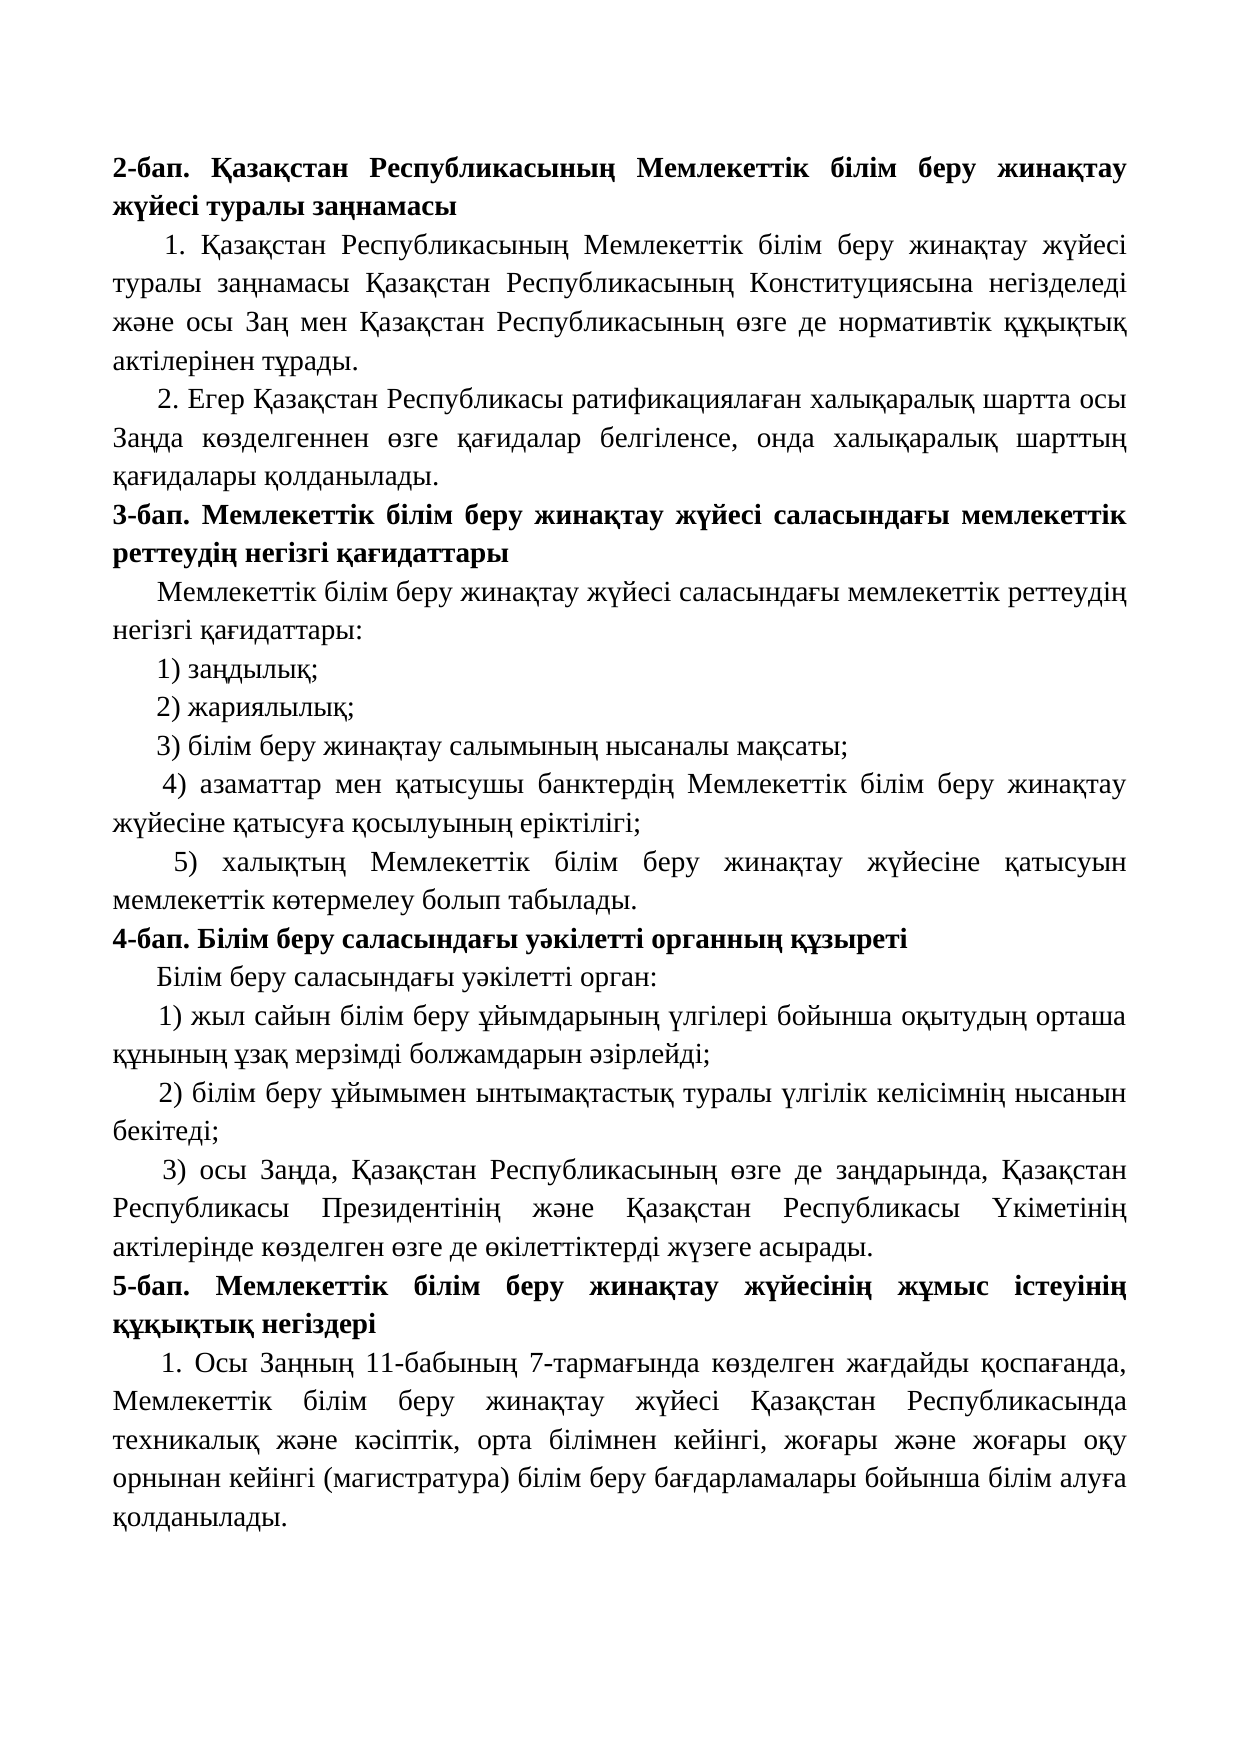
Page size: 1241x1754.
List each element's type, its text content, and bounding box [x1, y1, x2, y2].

text 2-бап. Қазақстан Республикасының Мемлекеттік білім беру жинақтау жүйесі туралы заңнамасы [112, 150, 1128, 222]
text 3) осы Заңда, Қазақстан Республикасының өзге де заңдарында, Қазақстан Республикасы Президентінің және Қазақстан Республикасы Үкіметінің актілерінде көзделген өзге де өкілеттіктерді жүзеге асырады. [112, 1152, 1128, 1263]
text 4) азаматтар мен қатысушы банктердің Мемлекеттік білім беру жинақтау жүйесіне қатысуға қосылуының еріктілігі; [112, 767, 1128, 839]
text 5-бап. Мемлекеттік білім беру жинақтау жүйесінің жұмыс істеуінің құқықтық негіздері [112, 1268, 1128, 1340]
text Білім беру саласындағы уәкілетті орган: [112, 959, 1128, 993]
text 1) заңдылық; [112, 651, 1128, 684]
text 1. Қазақстан Республикасының Мемлекеттік білім беру жинақтау жүйесі туралы заңнамасы Қазақстан Республикасының Конституциясына негізделеді және осы Заң мен Қазақстан Республикасының өзге де нормативтік құқықтық актілерінен тұрады. [112, 227, 1128, 376]
text 2) жариялылық; [112, 689, 1128, 723]
text 3-бап. Мемлекеттік білім беру жинақтау жүйесі саласындағы мемлекеттік реттеудің негізгі қағидаттары [112, 497, 1128, 569]
text 4-бап. Білім беру саласындағы уәкілетті органның құзыреті [112, 921, 1128, 954]
text 1. Осы Заңның 11-бабының 7-тармағында көзделген жағдайды қоспағанда, Мемлекеттік білім беру жинақтау жүйесі Қазақстан Республикасында техникалық және кәсіптік, орта білімнен кейінгі, жоғары және жоғары оқу орнынан кейінгі (магистратура) білім беру бағдарламалары бойынша білім алуға қолданылады. [112, 1345, 1128, 1532]
text 3) білім беру жинақтау салымының нысаналы мақсаты; [112, 728, 1128, 762]
text 1) жыл сайын білім беру ұйымдарының үлгілері бойынша оқытудың орташа құнының ұзақ мерзімді болжамдарын әзірлейді; [112, 998, 1128, 1070]
text 5) халықтың Мемлекеттік білім беру жинақтау жүйесіне қатысуын мемлекеттік көтермелеу болып табылады. [112, 844, 1128, 916]
text 2) білім беру ұйымымен ынтымақтастық туралы үлгілік келісімнің нысанын бекітеді; [112, 1075, 1128, 1147]
text 2. Егер Қазақстан Республикасы ратификациялаған халықаралық шартта осы Заңда көзделгеннен өзге қағидалар белгіленсе, онда халықаралық шарттың қағидалары қолданылады. [112, 381, 1128, 492]
text Мемлекеттік білім беру жинақтау жүйесі саласындағы мемлекеттік реттеудің негізгі қағидаттары: [112, 574, 1128, 646]
